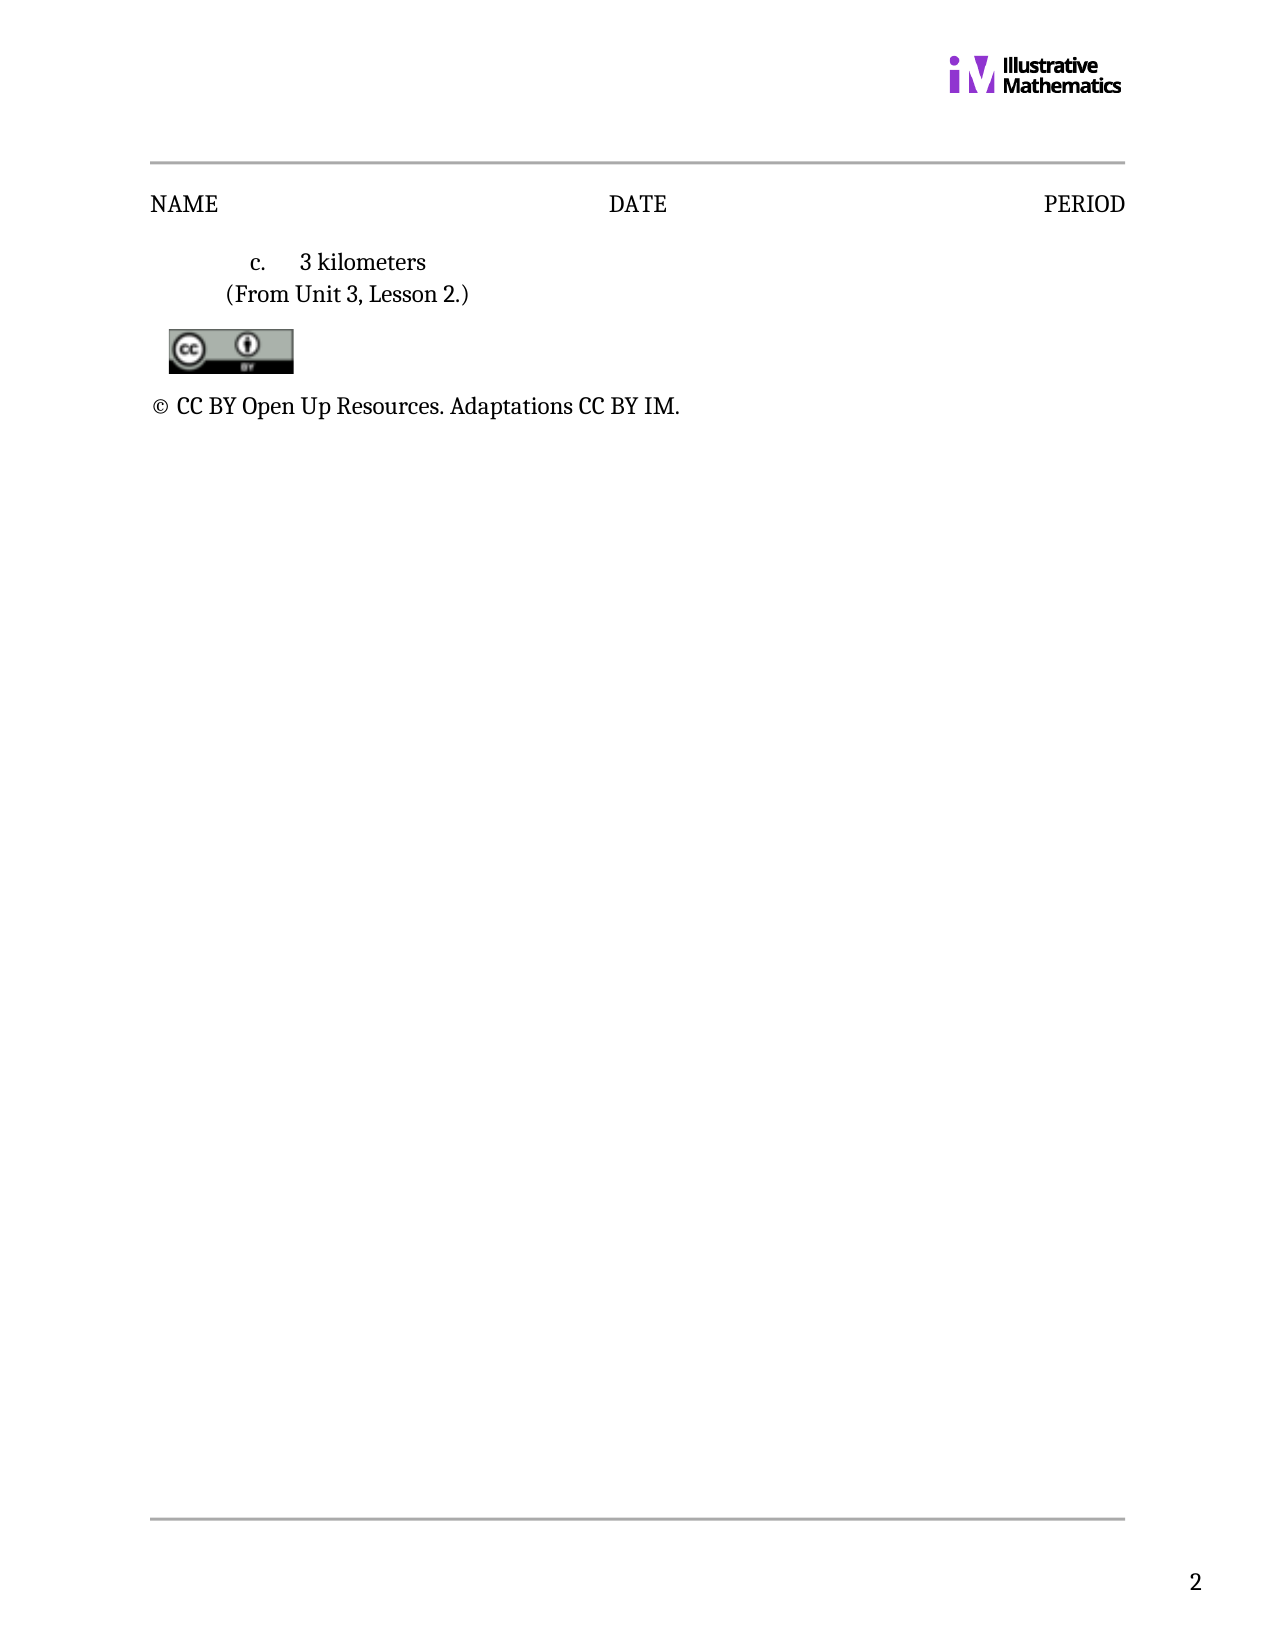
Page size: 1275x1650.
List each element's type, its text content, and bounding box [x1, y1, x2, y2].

picture [949, 55, 1121, 93]
picture [168, 329, 294, 374]
list (From Unit 3, Lesson 2.) [175, 280, 1125, 309]
list 3 kilometers [250, 247, 1125, 276]
text © CC BY Open Up Resources. Adaptations CC BY IM. [150, 392, 1125, 421]
